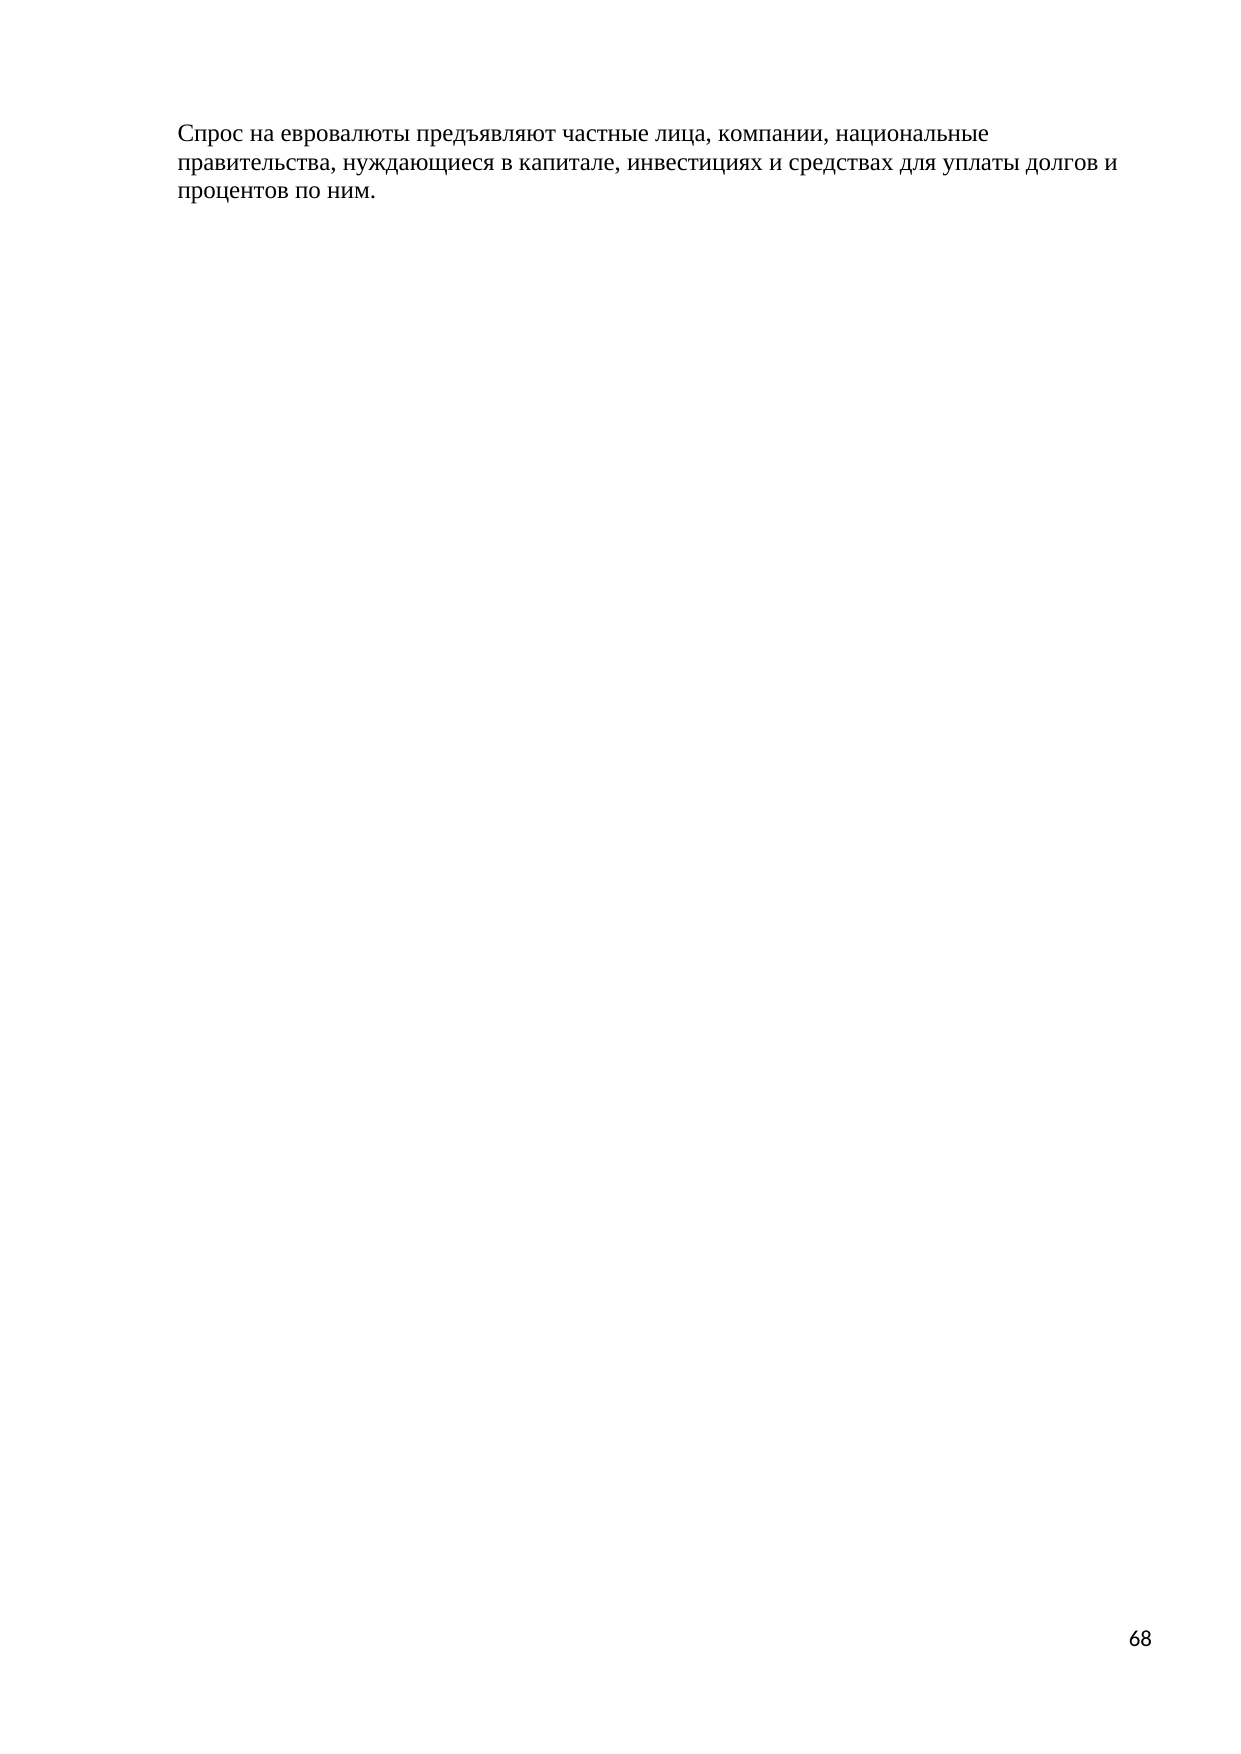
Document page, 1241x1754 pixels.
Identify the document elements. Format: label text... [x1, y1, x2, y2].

text Спрос на евровалюты предъявляют частные лица, компании, национальные правительства, нуждающиеся в капитале, инвестициях и средствах для уплаты долгов и процентов по ним. [177, 118, 1152, 204]
